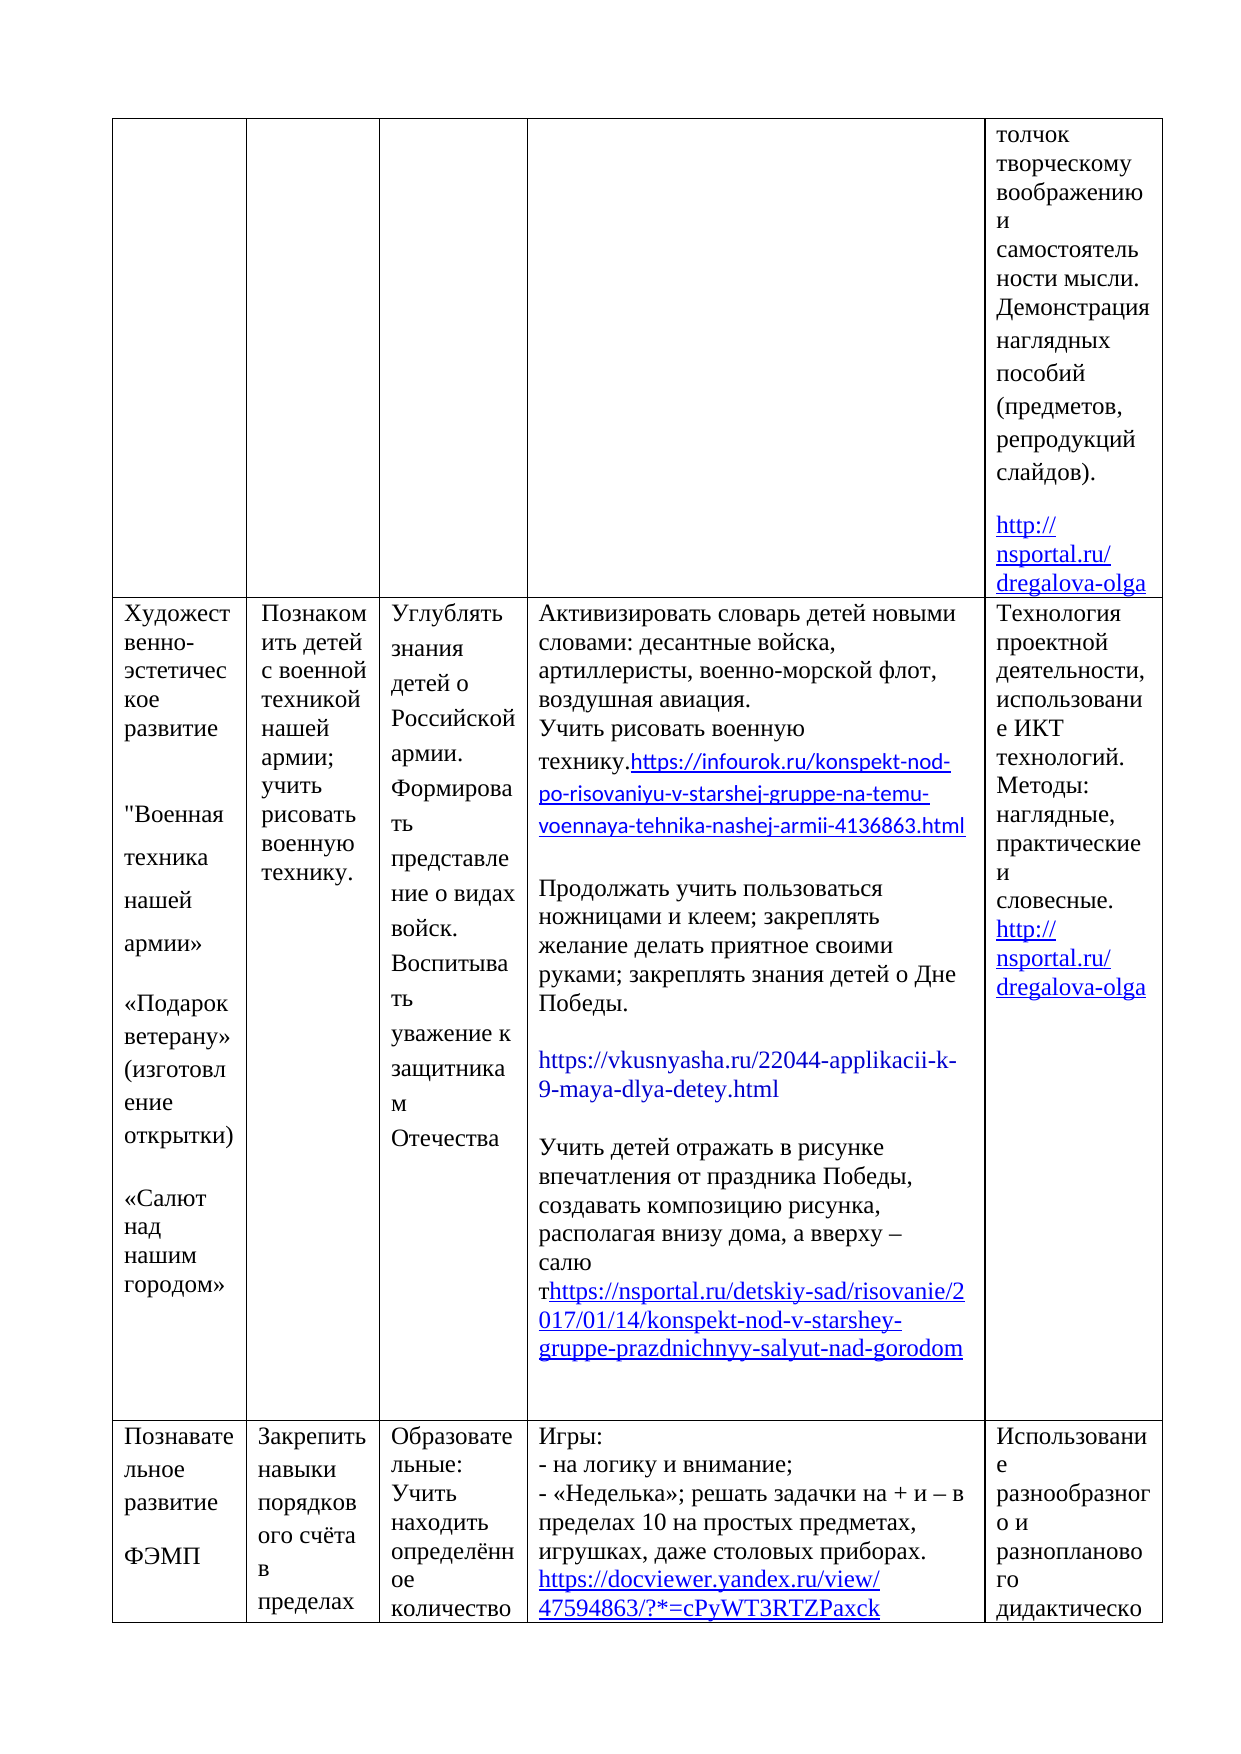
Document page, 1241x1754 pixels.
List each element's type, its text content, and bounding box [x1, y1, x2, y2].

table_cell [986, 119, 1162, 597]
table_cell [986, 1421, 1162, 1622]
table_cell Познакомить детей с военной техникой нашей армии; учить рисовать военную технику. [247, 598, 379, 1420]
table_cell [113, 1421, 246, 1622]
table_cell Художественно-эстетическое развитие "Военная техника нашей армии» «Подарок ветерану» (изготовление открытки) «Салют над нашим городом» [113, 598, 246, 1420]
table_cell Углублять знания детей о Российской армии. Формировать представление о видах войск. Воспитывать уважение к защитникам Отечества [380, 598, 527, 1420]
table_cell Активизировать словарь детей новыми словами: десантные войска, артиллеристы, военно-морской флот, воздушная авиация. Учить рисовать военную технику.https://infourok.ru/konspekt-nod-po-risovaniyu-v-starshej-gruppe-na-temu-voennaya-tehnika-nashej-armii-4136863.html Продолжать учить пользоваться ножницами и клеем; закреплять желание делать приятное своими руками; закреплять знания детей о Дне Победы. https://vkusnyasha.ru/22044-applikacii-k-9-maya-dlya-detey.html Учить детей отражать в рисунке впечатления от праздника Победы, создавать композицию рисунка, располагая внизу дома, а вверху – салютhttps://nsportal.ru/detskiy-sad/risovanie/2017/01/14/konspekt-nod-v-starshey-gruppe-prazdnichnyy-salyut-nad-gorodom [528, 598, 984, 1420]
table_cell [247, 119, 379, 597]
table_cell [247, 1421, 379, 1622]
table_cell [380, 119, 527, 597]
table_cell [528, 1421, 984, 1622]
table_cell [113, 119, 246, 597]
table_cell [528, 119, 984, 597]
table_cell Технология проектной деятельности, использование ИКТ технологий. Методы: наглядные, практические и словесные. http://nsportal.ru/dregalova-olga [986, 598, 1162, 1420]
